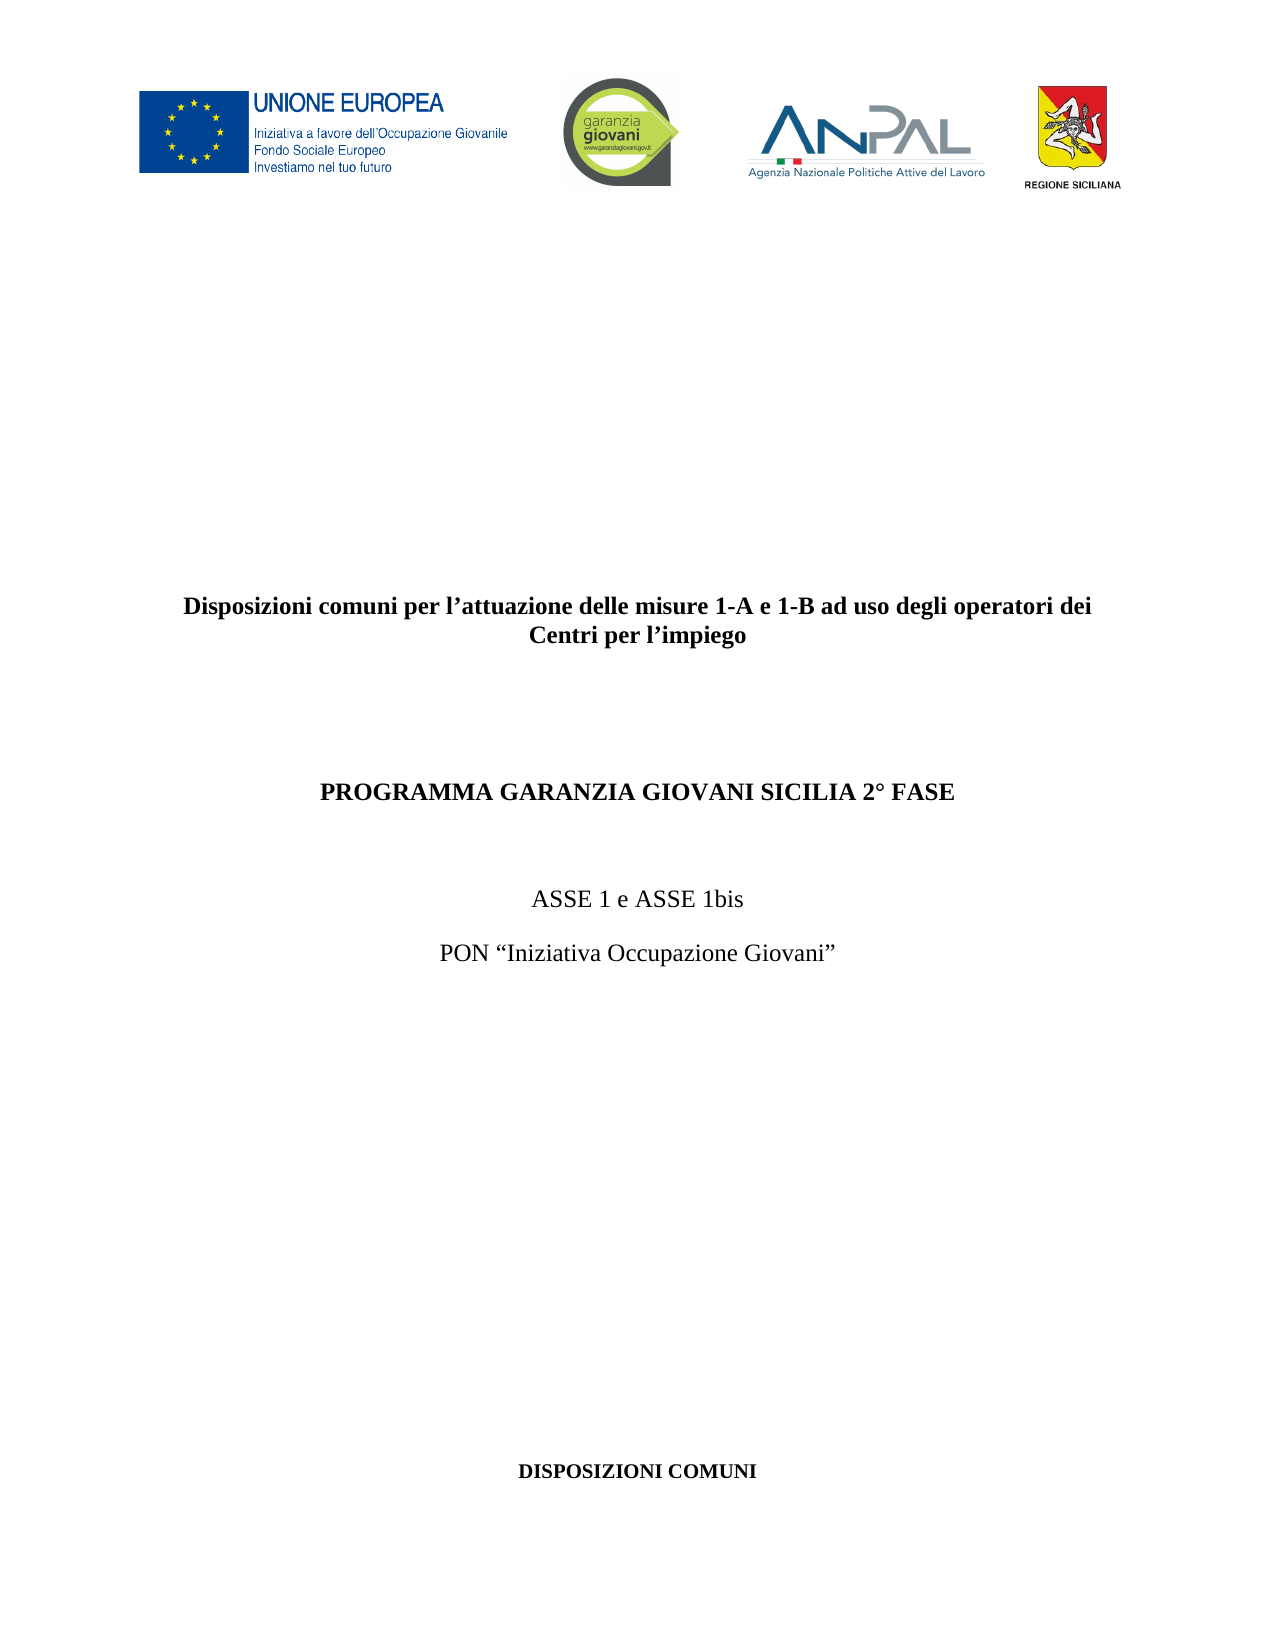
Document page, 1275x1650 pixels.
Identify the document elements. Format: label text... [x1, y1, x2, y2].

text Disposizioni comuni per l’attuazione delle misure 1-A e 1-B ad uso degli operatori dei Centri per l’impiego [150, 591, 1125, 649]
text ASSE 1 e ASSE 1bis [150, 884, 1125, 913]
picture [139, 91, 507, 173]
picture [561, 75, 684, 189]
text PON “Iniziativa Occupazione Giovani” [150, 938, 1125, 967]
picture [744, 97, 988, 189]
text PROGRAMMA GARANZIA GIOVANI SICILIA 2° FASE [150, 777, 1125, 805]
text DISPOSIZIONI COMUNI [150, 1458, 1125, 1483]
picture [1023, 84, 1122, 189]
